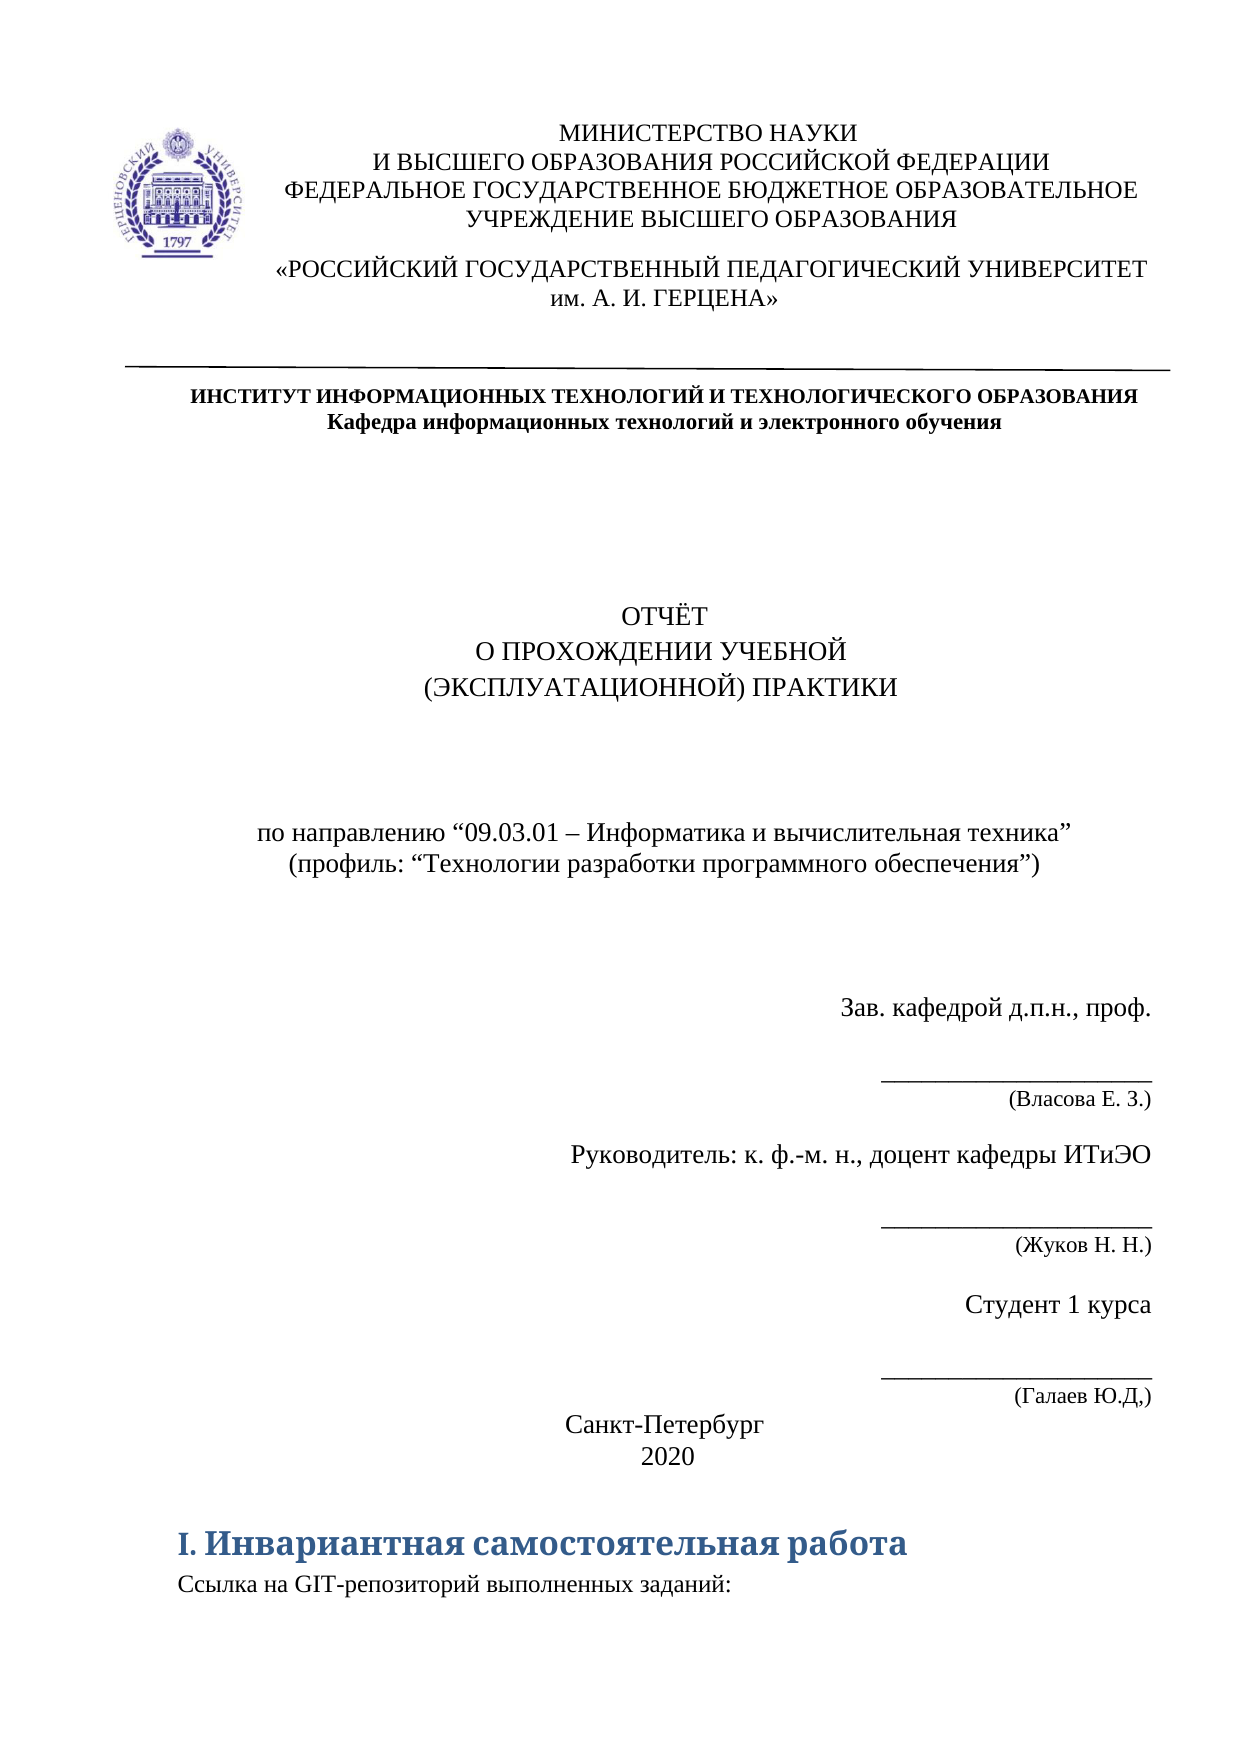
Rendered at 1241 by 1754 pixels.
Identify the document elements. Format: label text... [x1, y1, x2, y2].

text Санкт-Петербург [177, 1408, 1152, 1439]
text Зав. кафедрой д.п.н., проф. [177, 992, 1152, 1023]
text «РОССИЙСКИЙ ГОСУДАРСТВЕННЫЙ ПЕДАГОГИЧЕСКИЙ УНИВЕРСИТЕТ им. А. И. ГЕРЦЕНА» [177, 254, 1152, 311]
text ОТЧЁТ О ПРОХОЖДЕНИИ УЧЕБНОЙ (ЭКСПЛУАТАЦИОННОЙ) ПРАКТИКИ [177, 600, 1152, 734]
text ИНСТИТУТ ИНФОРМАЦИОННЫХ ТЕХНОЛОГИЙ И ТЕХНОЛОГИЧЕСКОГО ОБРАЗОВАНИЯ [177, 384, 1152, 408]
text ____________________ [177, 1351, 1152, 1382]
text I. Инвариантная самостоятельная работа [177, 1525, 1152, 1564]
text (Галаев Ю.Д,) [177, 1382, 1152, 1408]
text ____________________ [177, 1054, 1152, 1085]
text 2020 [177, 1439, 1152, 1471]
text (Власова Е. З.) [177, 1085, 1152, 1111]
text Студент 1 курса [177, 1289, 1152, 1320]
text ФЕДЕРАЛЬНОЕ ГОСУДАРСТВЕННОЕ БЮДЖЕТНОЕ ОБРАЗОВАТЕЛЬНОЕ УЧРЕЖДЕНИЕ ВЫСШЕГО ОБРАЗОВАНИЯ [253, 176, 1152, 233]
text Руководитель: к. ф.-м. н., доцент кафедры ИТиЭО [177, 1138, 1152, 1169]
text (профиль: “Технологии разработки программного обеспечения”) [177, 847, 1152, 878]
text МИНИСТЕРСТВО НАУКИ И ВЫСШЕГО ОБРАЗОВАНИЯ РОССИЙСКОЙ ФЕДЕРАЦИИ [253, 118, 1152, 176]
text Ссылка на GIT-репозиторий выполненных заданий: [177, 1569, 1152, 1598]
text (Жуков Н. Н.) [177, 1231, 1152, 1257]
picture [102, 116, 253, 269]
text Кафедра информационных технологий и электронного обучения [177, 408, 1152, 435]
text по направлению “09.03.01 – Информатика и вычислительная техника” [177, 816, 1152, 847]
text ____________________ [177, 1200, 1152, 1231]
